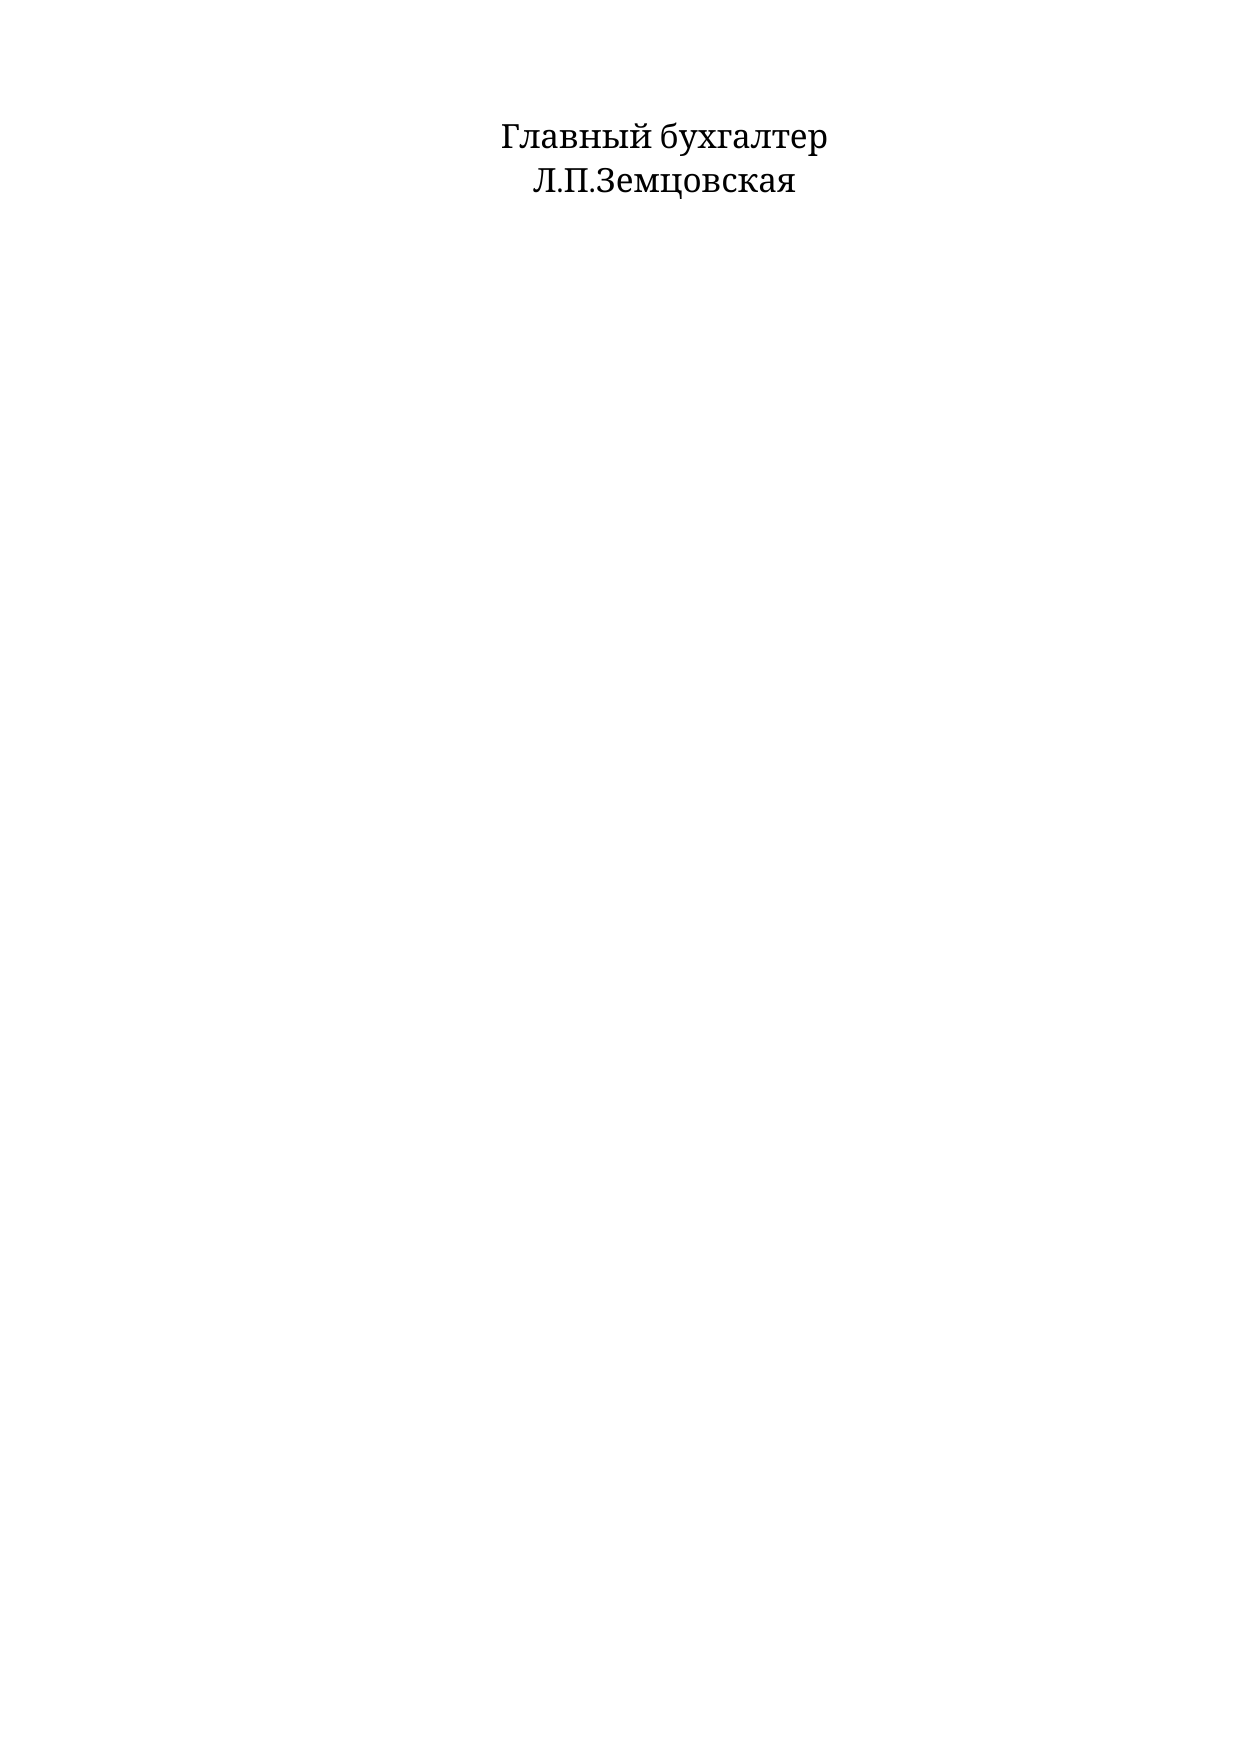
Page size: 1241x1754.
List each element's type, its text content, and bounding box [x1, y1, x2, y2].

text Главный бухгалтер Л.П.Земцовская [177, 118, 1152, 201]
